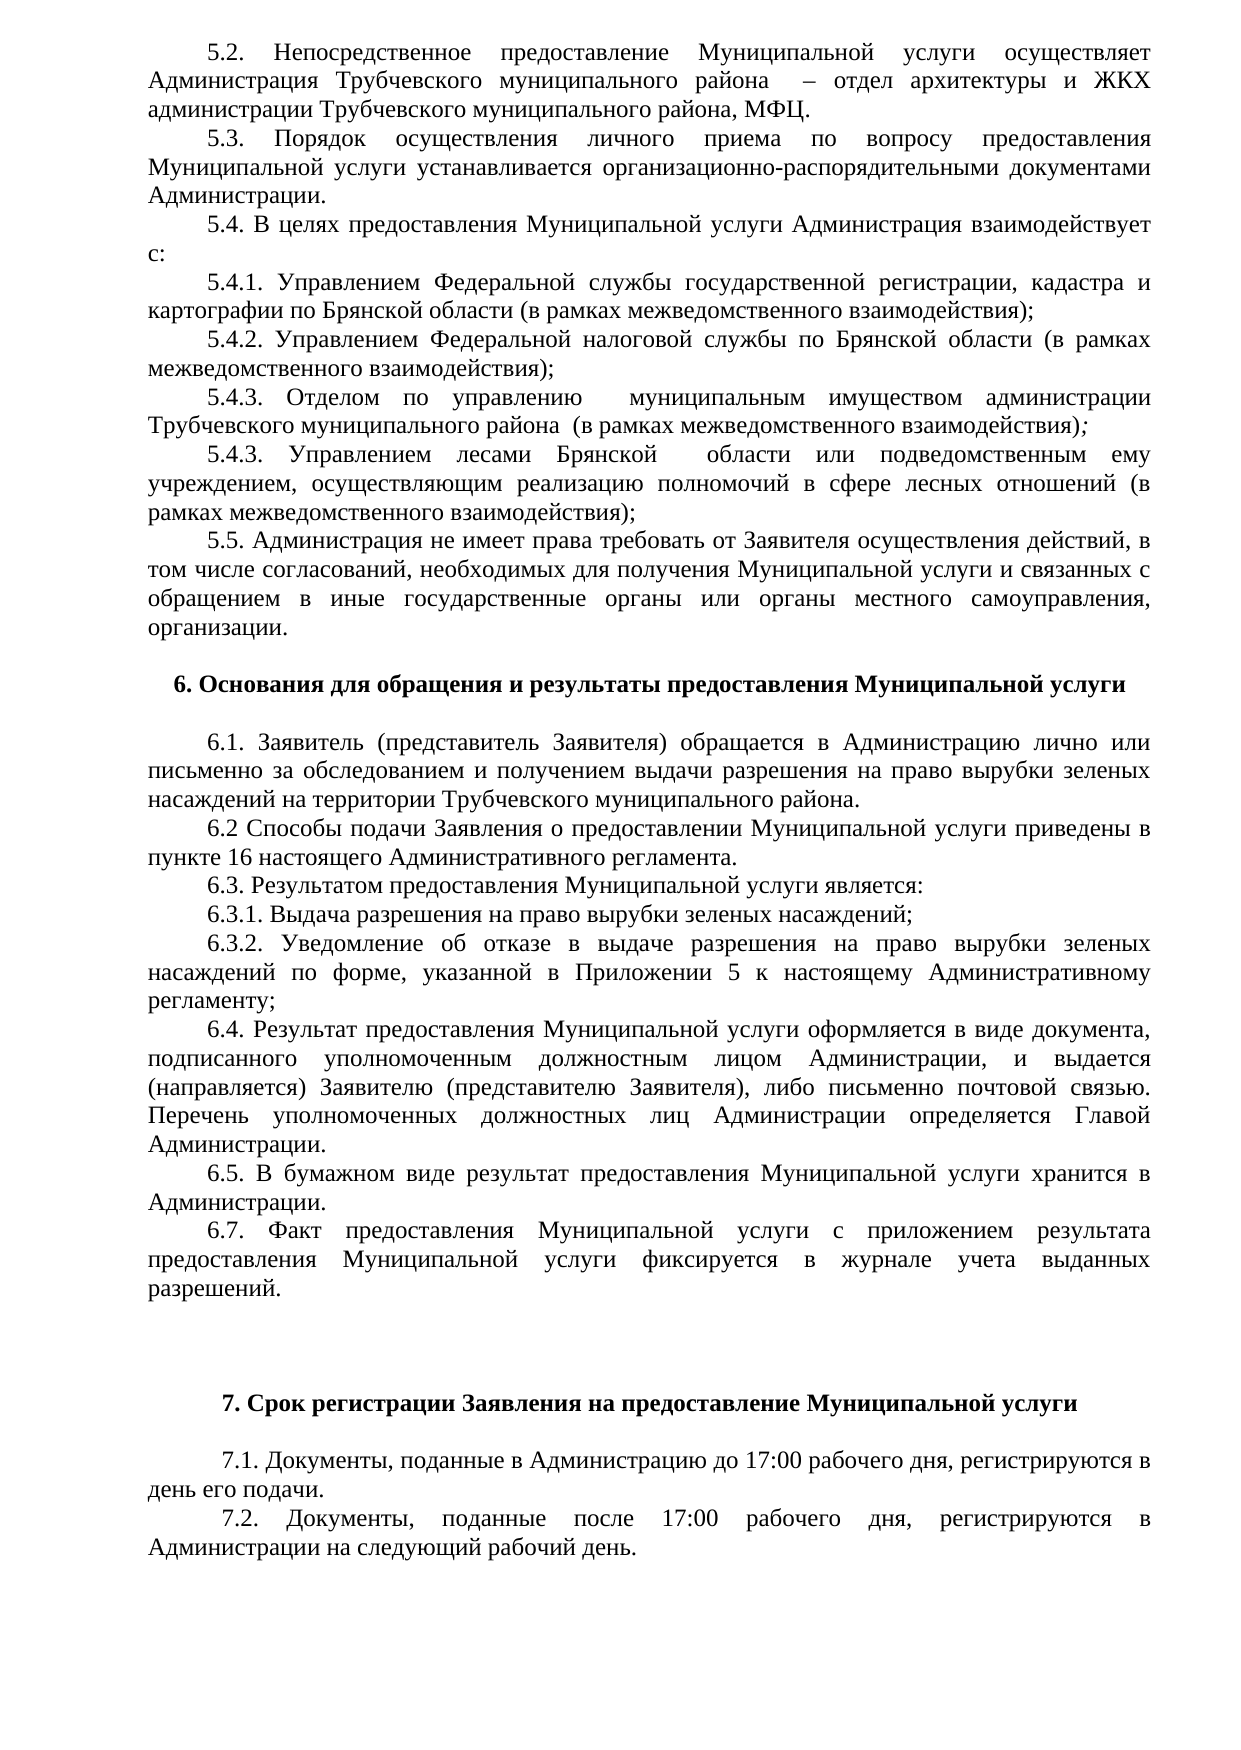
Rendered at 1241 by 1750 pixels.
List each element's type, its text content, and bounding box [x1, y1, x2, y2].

text 6.3.1. Выдача разрешения на право вырубки зеленых насаждений; [148, 899, 1152, 928]
text 6.2 Способы подачи Заявления о предоставлении Муниципальной услуги приведены в пункте 16 настоящего Административного регламента. [148, 813, 1152, 870]
text 6.5. В бумажном виде результат предоставления Муниципальной услуги хранится в Администрации. [148, 1158, 1152, 1215]
text 5.4.1. Управлением Федеральной службы государственной регистрации, кадастра и картографии по Брянской области (в рамках межведомственного взаимодействия); [148, 267, 1152, 324]
text 6.7. Факт предоставления Муниципальной услуги с приложением результата предоставления Муниципальной услуги фиксируется в журнале учета выданных разрешений. [148, 1215, 1152, 1302]
text 5.3. Порядок осуществления личного приема по вопросу предоставления Муниципальной услуги устанавливается организационно-распорядительными документами Администрации. [148, 123, 1152, 209]
text 7. Срок регистрации Заявления на предоставление Муниципальной услуги [148, 1388, 1152, 1417]
text 5.4. В целях предоставления Муниципальной услуги Администрация взаимодействует с: [148, 209, 1152, 267]
text 5.4.2. Управлением Федеральной налоговой службы по Брянской области (в рамках межведомственного взаимодействия); [148, 324, 1152, 382]
text 6.3.2. Уведомление об отказе в выдаче разрешения на право вырубки зеленых насаждений по форме, указанной в Приложении 5 к настоящему Административному регламенту; [148, 928, 1152, 1014]
text 5.4.3. Управлением лесами Брянской области или подведомственным ему учреждением, осуществляющим реализацию полномочий в сфере лесных отношений (в рамках межведомственного взаимодействия); [148, 439, 1152, 525]
text 7.1. Документы, поданные в Администрацию до 17:00 рабочего дня, регистрируются в день его подачи. [148, 1445, 1152, 1503]
text 5.2. Непосредственное предоставление Муниципальной услуги осуществляет Администрация Трубчевского муниципального района – отдел архитектуры и ЖКХ администрации Трубчевского муниципального района, МФЦ. [148, 37, 1152, 123]
text 6.3. Результатом предоставления Муниципальной услуги является: [148, 870, 1152, 899]
text 5.4.3. Отделом по управлению муниципальным имуществом администрации Трубчевского муниципального района (в рамках межведомственного взаимодействия); [148, 382, 1152, 439]
text 7.2. Документы, поданные после 17:00 рабочего дня, регистрируются в Администрации на следующий рабочий день. [148, 1503, 1152, 1560]
text 6.4. Результат предоставления Муниципальной услуги оформляется в виде документа, подписанного уполномоченным должностным лицом Администрации, и выдается (направляется) Заявителю (представителю Заявителя), либо письменно почтовой связью. Перечень уполномоченных должностных лиц Администрации определяется Главой Администрации. [148, 1014, 1152, 1158]
text 6.1. Заявитель (представитель Заявителя) обращается в Администрацию лично или письменно за обследованием и получением выдачи разрешения на право вырубки зеленых насаждений на территории Трубчевского муниципального района. [148, 727, 1152, 813]
text 5.5. Администрация не имеет права требовать от Заявителя осуществления действий, в том числе согласований, необходимых для получения Муниципальной услуги и связанных с обращением в иные государственные органы или органы местного самоуправления, организации. [148, 525, 1152, 640]
text 6. Основания для обращения и результаты предоставления Муниципальной услуги [148, 669, 1152, 698]
